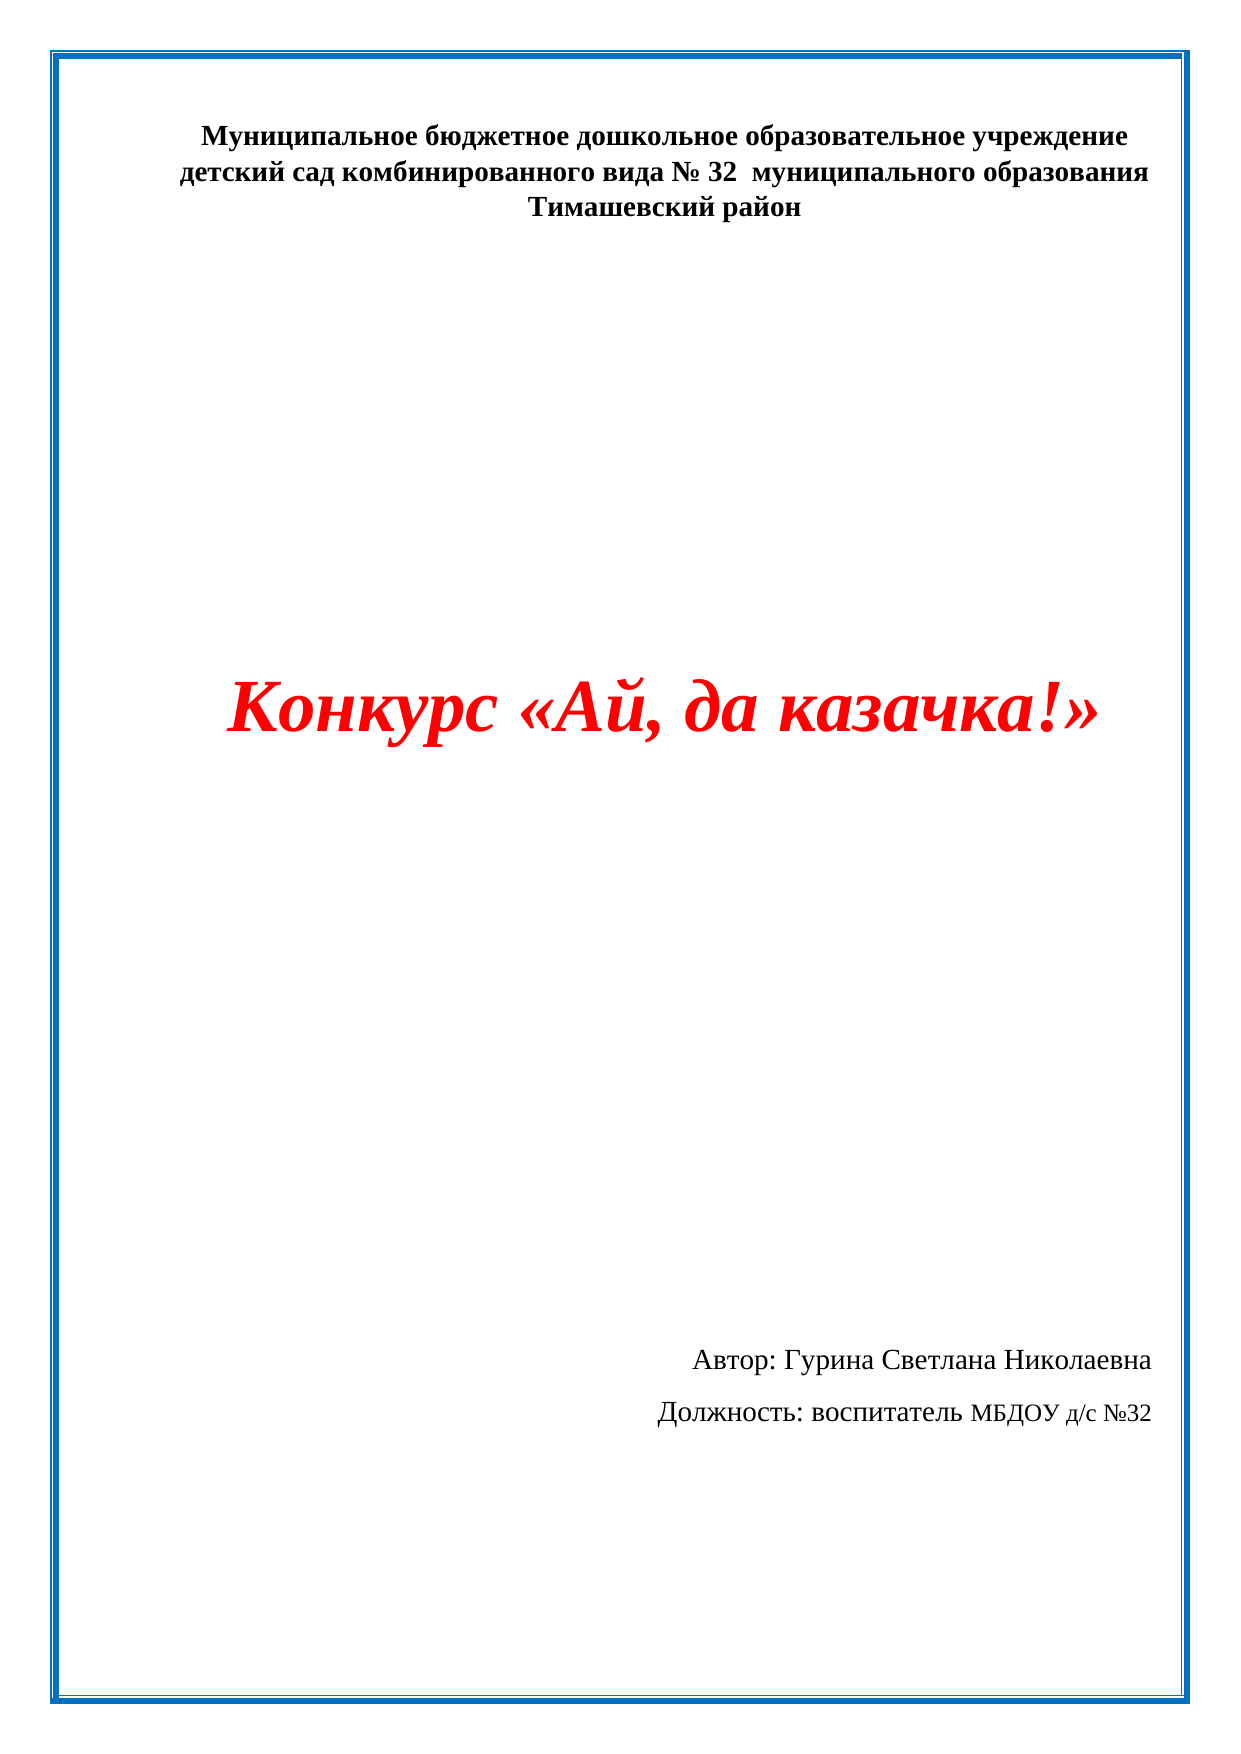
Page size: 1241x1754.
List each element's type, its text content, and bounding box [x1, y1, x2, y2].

text Автор: Гурина Светлана Николаевна [177, 1342, 1152, 1376]
text Муниципальное бюджетное дошкольное образовательное учреждение детский сад комбинированного вида № 32 муниципального образования Тимашевский район [177, 118, 1152, 223]
text Конкурс «Ай, да казачка!» [177, 661, 1152, 748]
text Должность: воспитатель МБДОУ д/с №32 [177, 1394, 1152, 1428]
